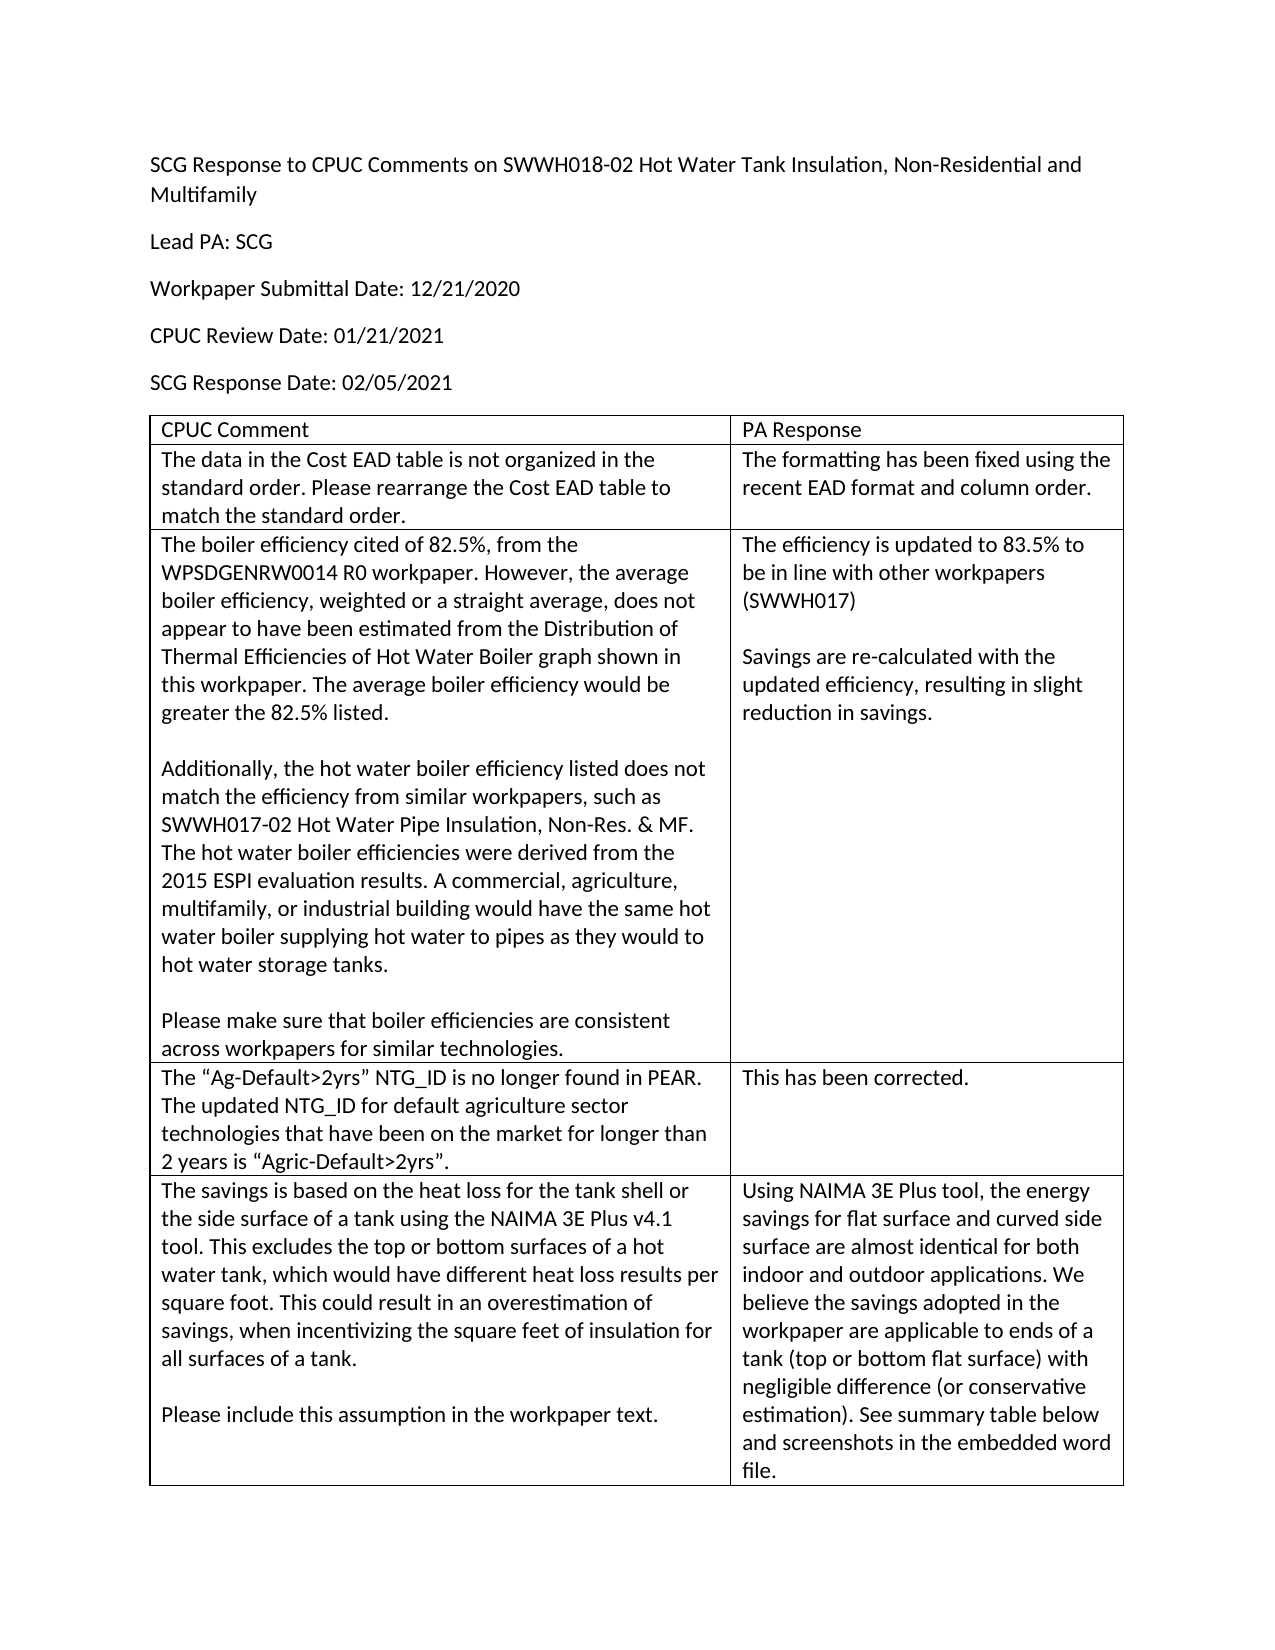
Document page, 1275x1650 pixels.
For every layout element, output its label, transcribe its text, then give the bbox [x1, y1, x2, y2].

table_cell The data in the Cost EAD table is not organized in the standard order. Please rearrange the Cost EAD table to match the standard order. [151, 445, 730, 529]
table_cell The efficiency is updated to 83.5% to be in line with other workpapers (SWWH017) Savings are re-calculated with the updated efficiency, resulting in slight reduction in savings. [731, 530, 1123, 1062]
text CPUC Review Date: 01/21/2021 [150, 321, 1125, 349]
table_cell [731, 1176, 1123, 1484]
table_header CPUC Comment [151, 416, 730, 444]
table_cell The boiler efficiency cited of 82.5%, from the WPSDGENRW0014 R0 workpaper. However, the average boiler efficiency, weighted or a straight average, does not appear to have been estimated from the Distribution of Thermal Efficiencies of Hot Water Boiler graph shown in this workpaper. The average boiler efficiency would be greater the 82.5% listed. Additionally, the hot water boiler efficiency listed does not match the efficiency from similar workpapers, such as SWWH017-02 Hot Water Pipe Insulation, Non-Res. & MF. The hot water boiler efficiencies were derived from the 2015 ESPI evaluation results. A commercial, agriculture, multifamily, or industrial building would have the same hot water boiler supplying hot water to pipes as they would to hot water storage tanks. Please make sure that boiler efficiencies are consistent across workpapers for similar technologies. [151, 530, 730, 1062]
table_cell The formatting has been fixed using the recent EAD format and column order. [731, 445, 1123, 529]
table_header PA Response [731, 416, 1123, 444]
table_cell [151, 1176, 730, 1484]
text Lead PA: SCG [150, 227, 1125, 255]
text Workpaper Submittal Date: 12/21/2020 [150, 274, 1125, 302]
table_cell The “Ag-Default>2yrs” NTG_ID is no longer found in PEAR. The updated NTG_ID for default agriculture sector technologies that have been on the market for longer than 2 years is “Agric-Default>2yrs”. [151, 1063, 730, 1175]
text SCG Response Date: 02/05/2021 [150, 368, 1125, 396]
table_cell This has been corrected. [731, 1063, 1123, 1175]
text SCG Response to CPUC Comments on SWWH018-02 Hot Water Tank Insulation, Non-Residential and Multifamily [150, 150, 1125, 208]
